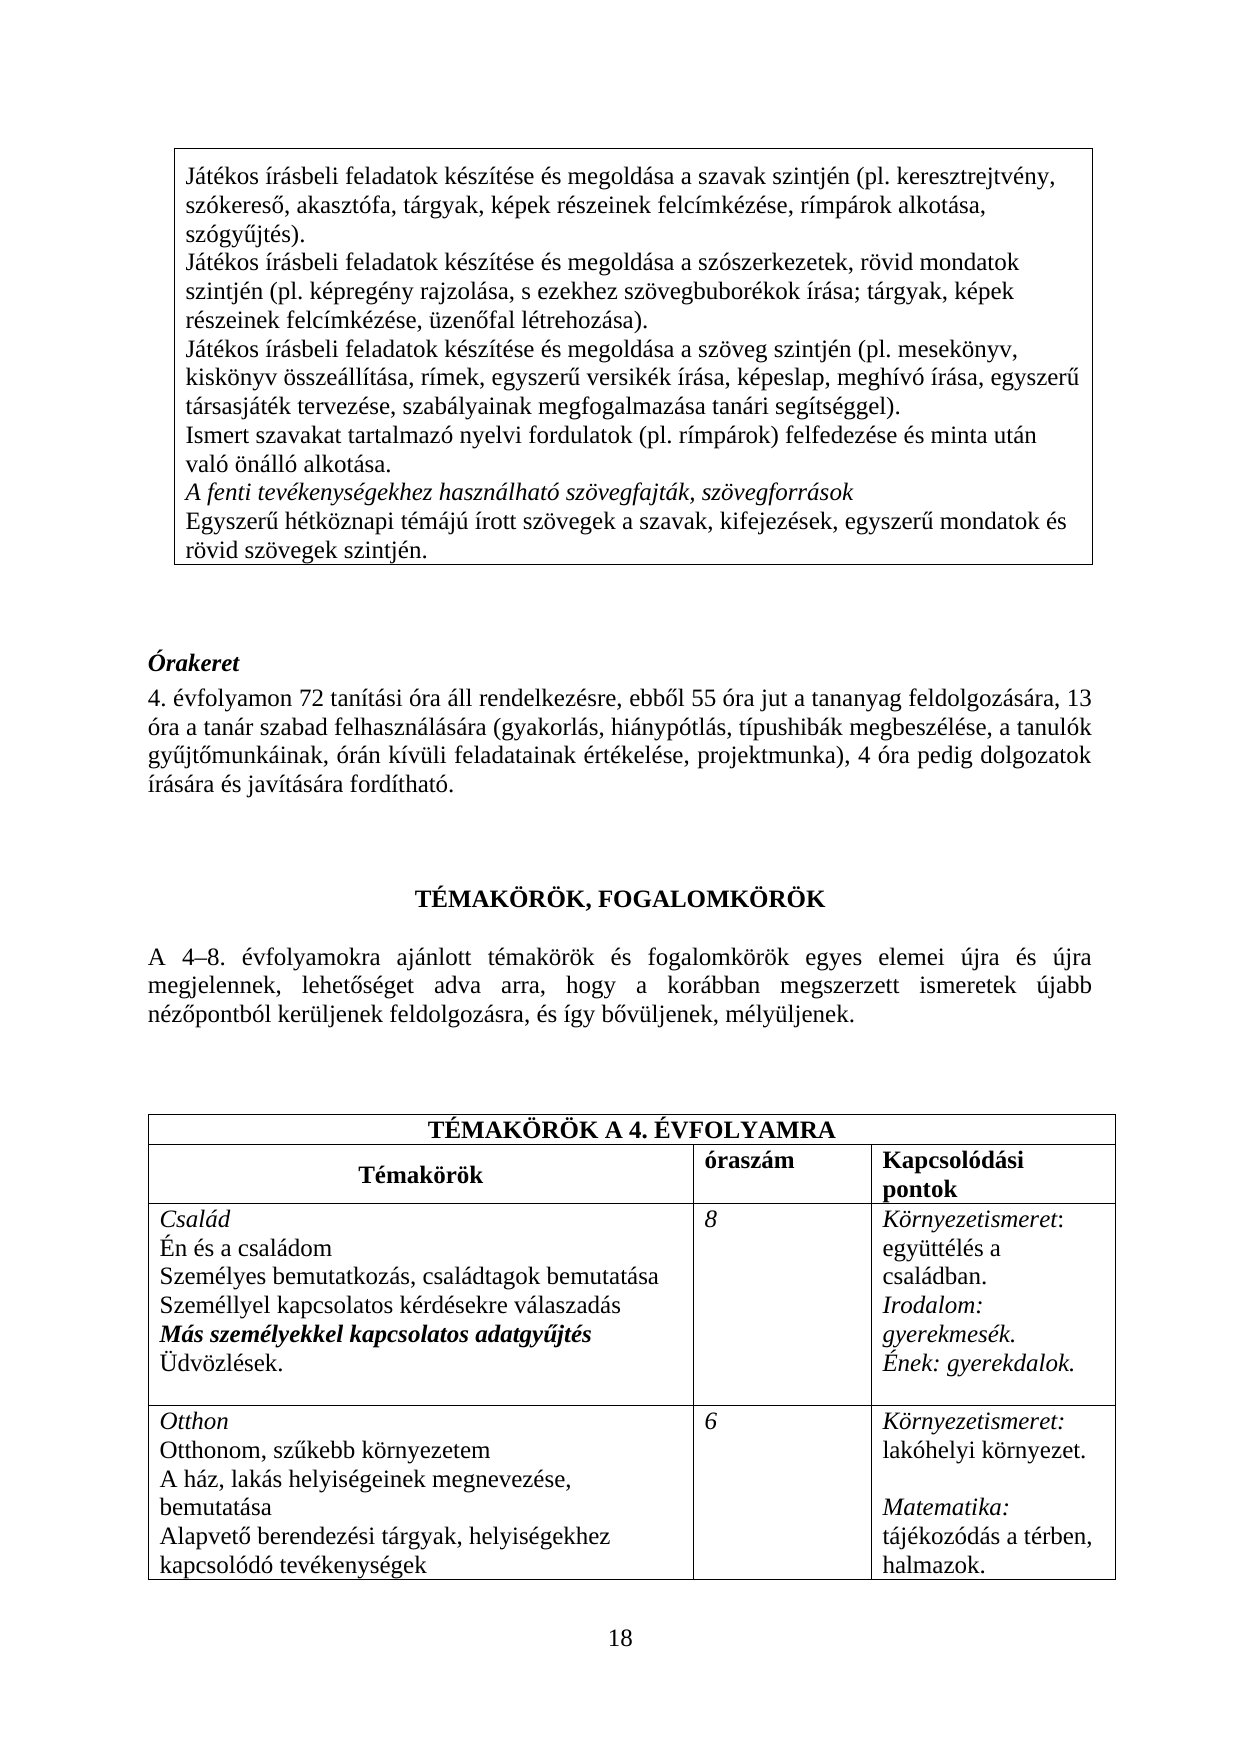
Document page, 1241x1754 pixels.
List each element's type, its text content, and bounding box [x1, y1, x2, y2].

table_cell 8 [694, 1204, 871, 1405]
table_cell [149, 1406, 693, 1579]
table_cell Témakörök [149, 1145, 693, 1203]
text 4. évfolyamon 72 tanítási óra áll rendelkezésre, ebből 55 óra jut a tananyag feldolgozására, 13 óra a tanár szabad felhasználására (gyakorlás, hiánypótlás, típushibák megbeszélése, a tanulók gyűjtőmunkáinak, órán kívüli feladatainak értékelése, projektmunka), 4 óra pedig dolgozatok írására és javítására fordítható. [148, 683, 1093, 798]
table_header TÉMAKÖRÖK A 4. ÉVFOLYAMRA [149, 1115, 1115, 1144]
subtitle Órakeret [148, 648, 1093, 677]
table_cell Játékos írásbeli feladatok készítése és megoldása a szavak szintjén (pl. keresztrejtvény, szókereső, akasztófa, tárgyak, képek részeinek felcímkézése, rímpárok alkotása, szógyűjtés). Játékos írásbeli feladatok készítése és megoldása a szószerkezetek, rövid mondatok szintjén (pl. képregény rajzolása, s ezekhez szövegbuborékok írása; tárgyak, képek részeinek felcímkézése, üzenőfal létrehozása). Játékos írásbeli feladatok készítése és megoldása a szöveg szintjén (pl. mesekönyv, kiskönyv összeállítása, rímek, egyszerű versikék írása, képeslap, meghívó írása, egyszerű társasjáték tervezése, szabályainak megfogalmazása tanári segítséggel). Ismert szavakat tartalmazó nyelvi fordulatok (pl. rímpárok) felfedezése és minta után való önálló alkotása. A fenti tevékenységekhez használható szövegfajták, szövegforrások Egyszerű hétköznapi témájú írott szövegek a szavak, kifejezések, egyszerű mondatok és rövid szövegek szintjén. [175, 149, 1092, 564]
table_cell 6 [694, 1406, 871, 1579]
table_cell óraszám [694, 1145, 871, 1203]
text A 4–8. évfolyamokra ajánlott témakörök és fogalomkörök egyes elemei újra és újra megjelennek, lehetőséget adva arra, hogy a korábban megszerzett ismeretek újabb nézőpontból kerüljenek feldolgozásra, és így bővüljenek, mélyüljenek. [148, 942, 1093, 1028]
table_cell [872, 1406, 1115, 1579]
text TÉMAKÖRÖK, FOGALOMKÖRÖK [148, 884, 1093, 913]
table_cell Kapcsolódási pontok [872, 1145, 1115, 1203]
table_cell Környezetismeret: együttélés a családban. Irodalom: gyerekmesék. Ének: gyerekdalok. [872, 1204, 1115, 1405]
table_cell Család Én és a családom Személyes bemutatkozás, családtagok bemutatása Személlyel kapcsolatos kérdésekre válaszadás Más személyekkel kapcsolatos adatgyűjtés Üdvözlések. [149, 1204, 693, 1405]
